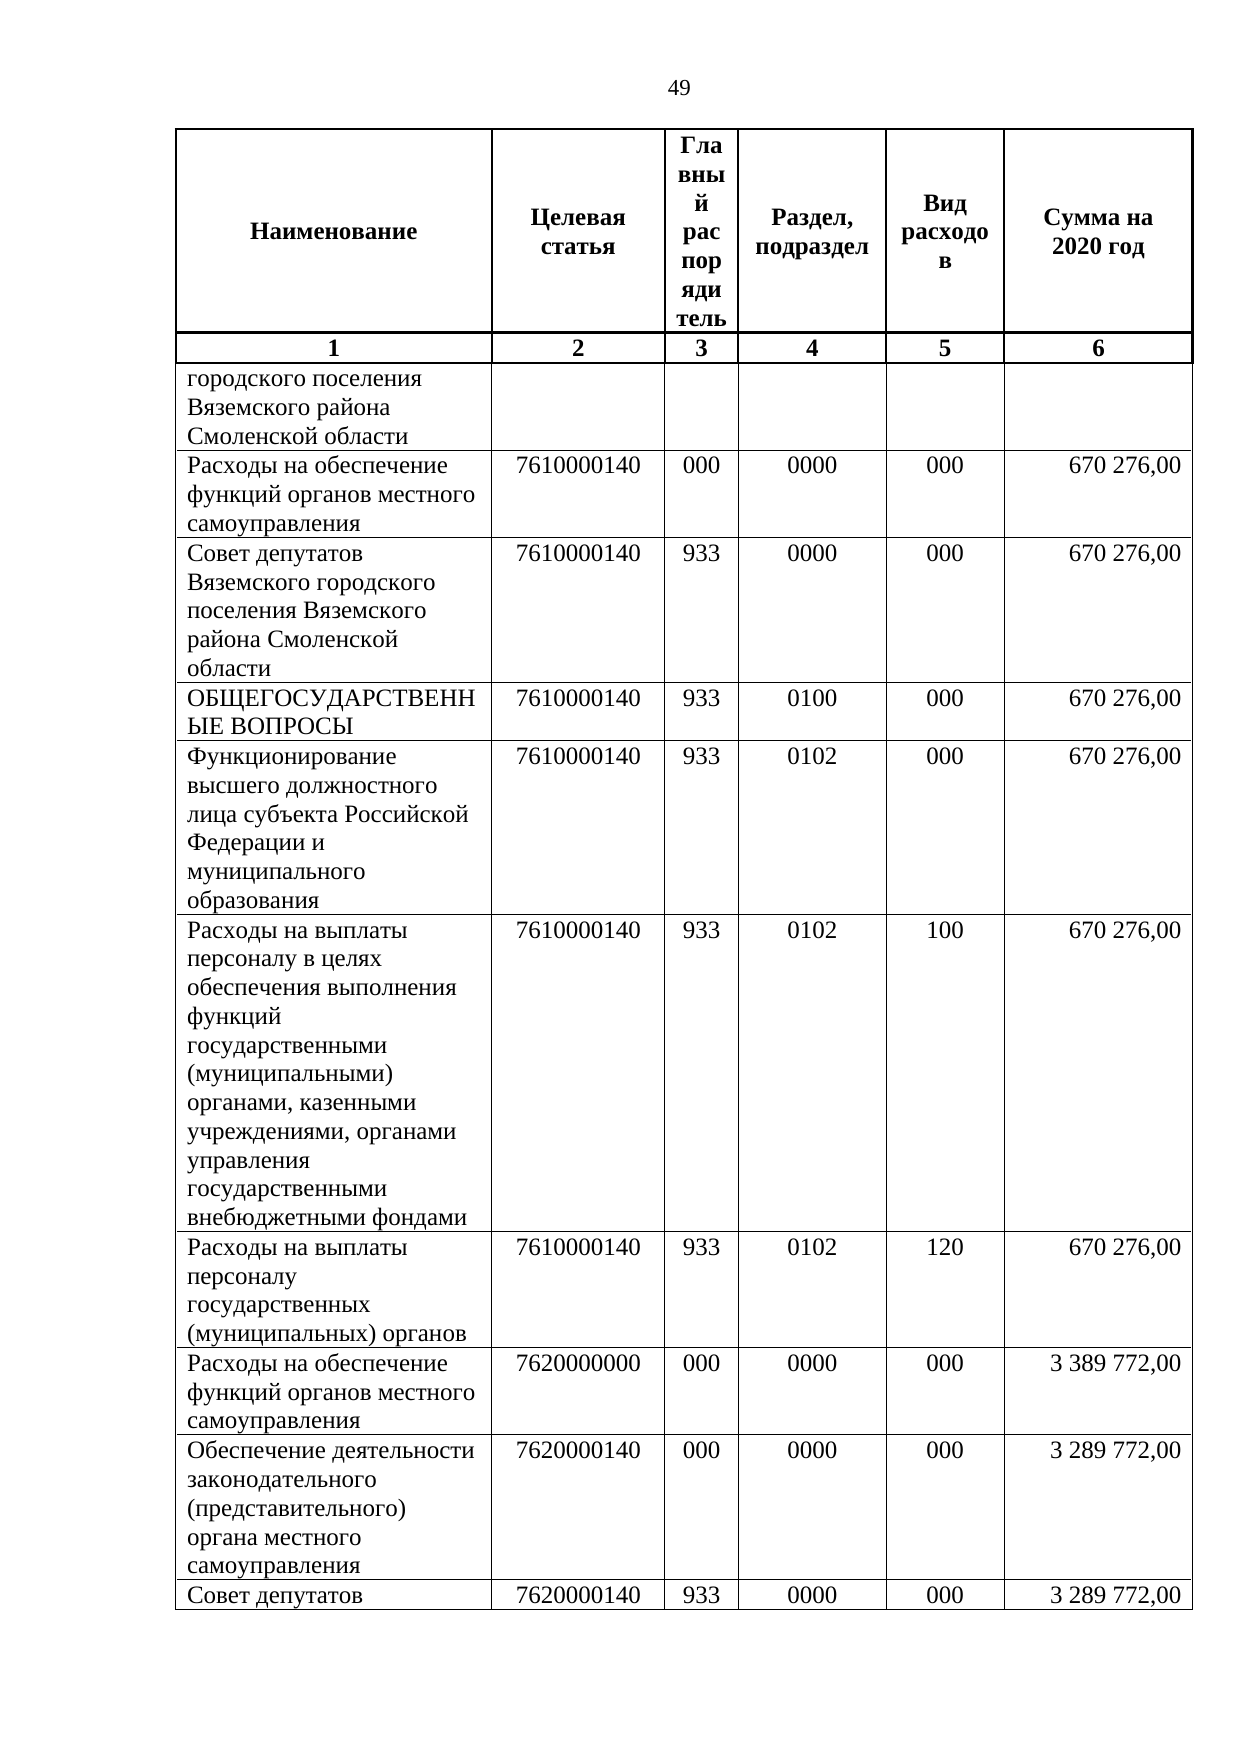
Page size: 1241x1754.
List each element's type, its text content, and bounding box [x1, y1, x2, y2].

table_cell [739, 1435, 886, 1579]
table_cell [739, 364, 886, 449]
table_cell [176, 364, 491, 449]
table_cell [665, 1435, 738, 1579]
table_cell 6 [1005, 334, 1191, 362]
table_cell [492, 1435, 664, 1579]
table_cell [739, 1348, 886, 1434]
table_cell 1 [177, 334, 491, 362]
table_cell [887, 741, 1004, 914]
table_cell 4 [739, 334, 885, 362]
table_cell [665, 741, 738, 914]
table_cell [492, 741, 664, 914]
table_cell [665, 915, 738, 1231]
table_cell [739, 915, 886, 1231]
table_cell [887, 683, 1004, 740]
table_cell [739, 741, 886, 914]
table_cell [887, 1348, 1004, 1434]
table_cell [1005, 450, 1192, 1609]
table_cell 3 [666, 334, 737, 362]
table_header Наименование [177, 130, 491, 331]
table_header Вид расходов [887, 130, 1003, 331]
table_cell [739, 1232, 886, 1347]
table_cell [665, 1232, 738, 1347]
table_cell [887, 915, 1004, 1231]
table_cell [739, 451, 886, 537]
table_header Раздел, подраздел [739, 130, 885, 331]
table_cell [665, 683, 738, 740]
table_header Главный распорядитель [666, 130, 737, 331]
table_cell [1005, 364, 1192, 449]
table_header Сумма на 2020 год [1005, 130, 1191, 331]
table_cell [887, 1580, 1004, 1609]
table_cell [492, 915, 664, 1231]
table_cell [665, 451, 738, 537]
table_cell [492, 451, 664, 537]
table_cell 2 [493, 334, 664, 362]
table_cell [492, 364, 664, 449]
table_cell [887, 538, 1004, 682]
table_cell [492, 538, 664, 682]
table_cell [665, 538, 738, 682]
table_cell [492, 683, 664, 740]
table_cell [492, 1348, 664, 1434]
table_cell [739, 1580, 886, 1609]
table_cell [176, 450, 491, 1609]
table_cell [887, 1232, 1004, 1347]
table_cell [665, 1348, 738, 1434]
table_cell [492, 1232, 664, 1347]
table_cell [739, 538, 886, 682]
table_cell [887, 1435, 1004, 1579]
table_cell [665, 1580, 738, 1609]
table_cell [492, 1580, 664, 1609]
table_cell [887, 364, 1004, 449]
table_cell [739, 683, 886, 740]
table_header Целевая статья [493, 130, 664, 331]
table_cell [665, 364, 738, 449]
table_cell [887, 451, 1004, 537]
table_cell 5 [887, 334, 1003, 362]
